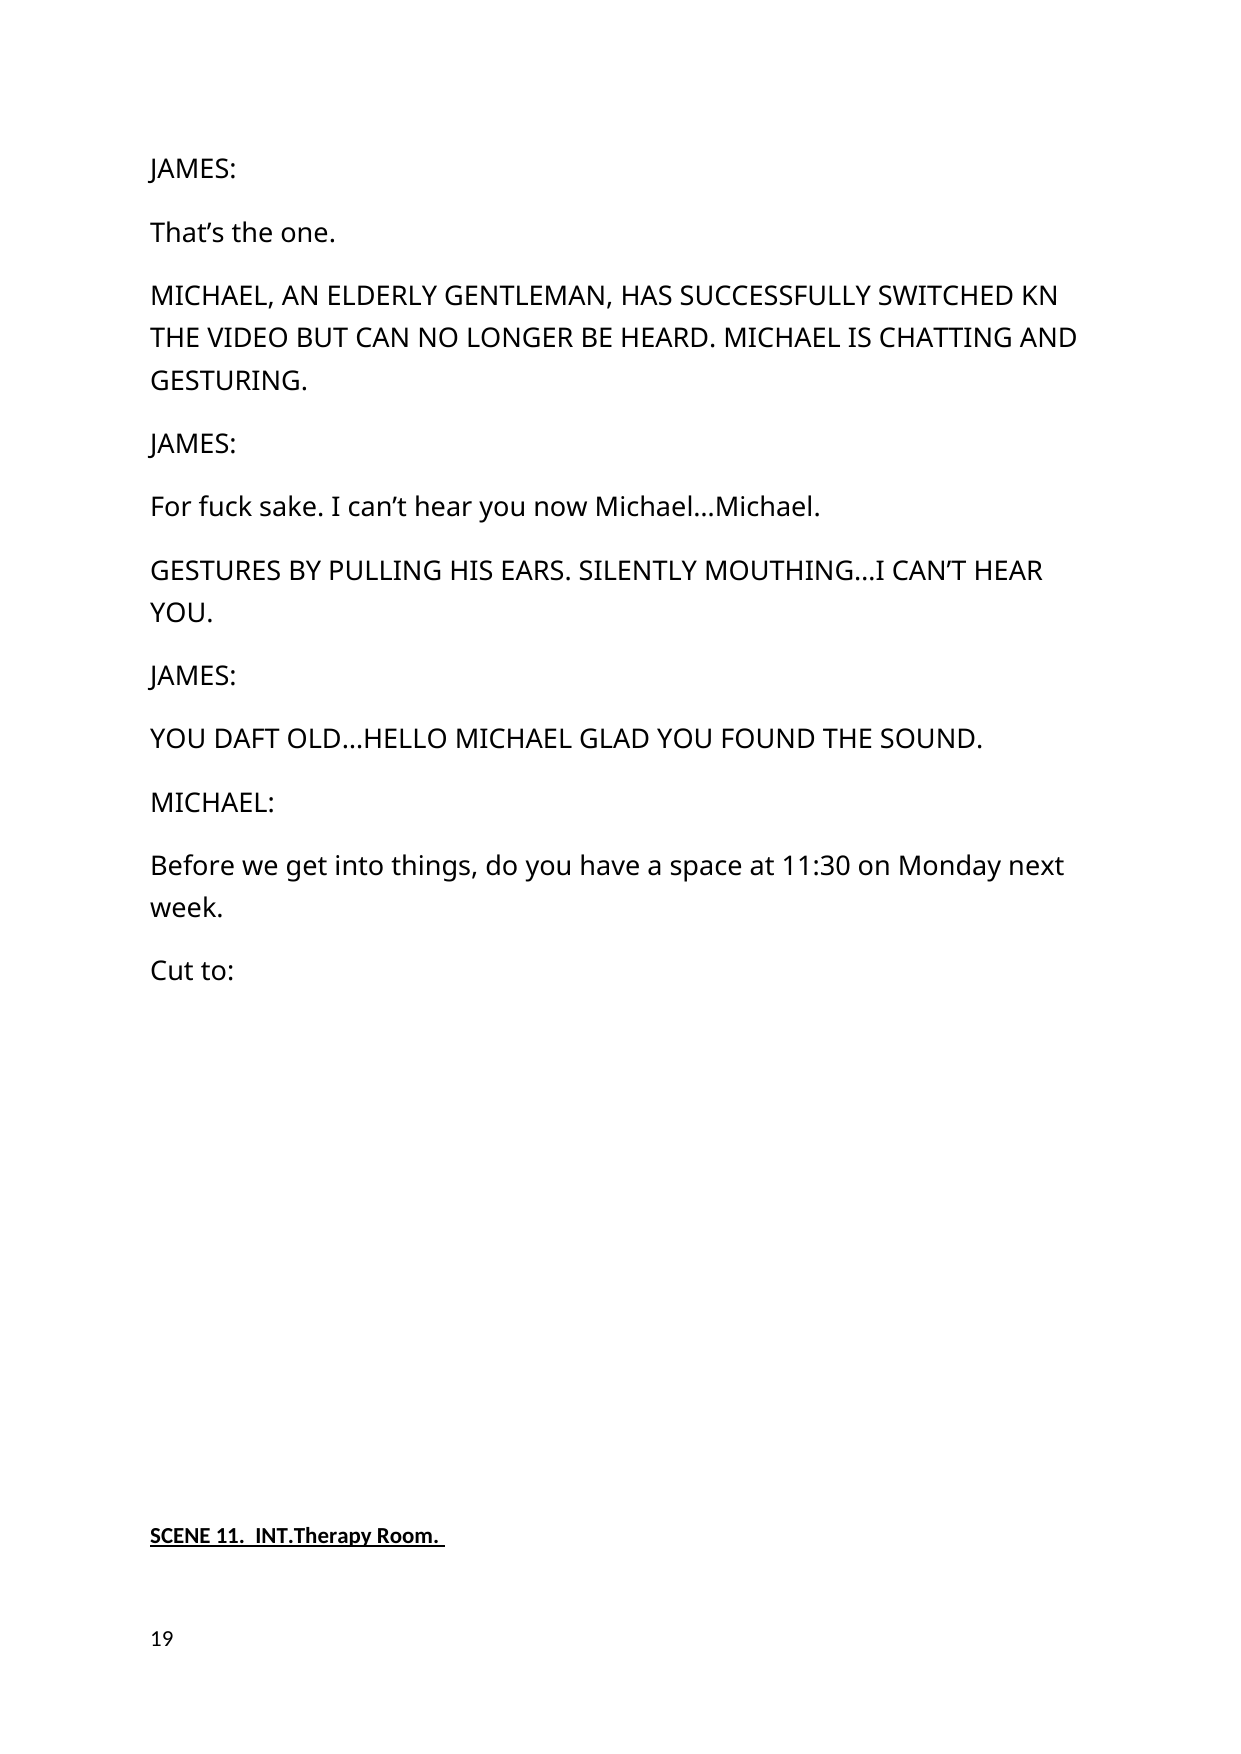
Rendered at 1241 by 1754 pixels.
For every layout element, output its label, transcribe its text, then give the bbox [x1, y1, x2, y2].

text For fuck sake. I can’t hear you now Michael…Michael. [150, 488, 1090, 524]
text MICHAEL: [150, 783, 1090, 820]
text Before we get into things, do you have a space at 11:30 on Monday next week. [150, 846, 1090, 926]
text MICHAEL, AN ELDERLY GENTLEMAN, HAS SUCCESSFULLY SWITCHED KN THE VIDEO BUT CAN NO LONGER BE HEARD. MICHAEL IS CHATTING AND GESTURING. [150, 276, 1090, 398]
text GESTURES BY PULLING HIS EARS. SILENTLY MOUTHING…I CAN’T HEAR YOU. [150, 551, 1090, 630]
text YOU DAFT OLD…HELLO MICHAEL GLAD YOU FOUND THE SOUND. [150, 720, 1090, 757]
text JAMES: [150, 424, 1090, 461]
text SCENE 11. INT.Therapy Room. [150, 1521, 1090, 1549]
text That’s the one. [150, 213, 1090, 250]
text Cut to: [150, 952, 1090, 989]
text JAMES: [150, 657, 1090, 693]
text JAMES: [150, 150, 1090, 187]
